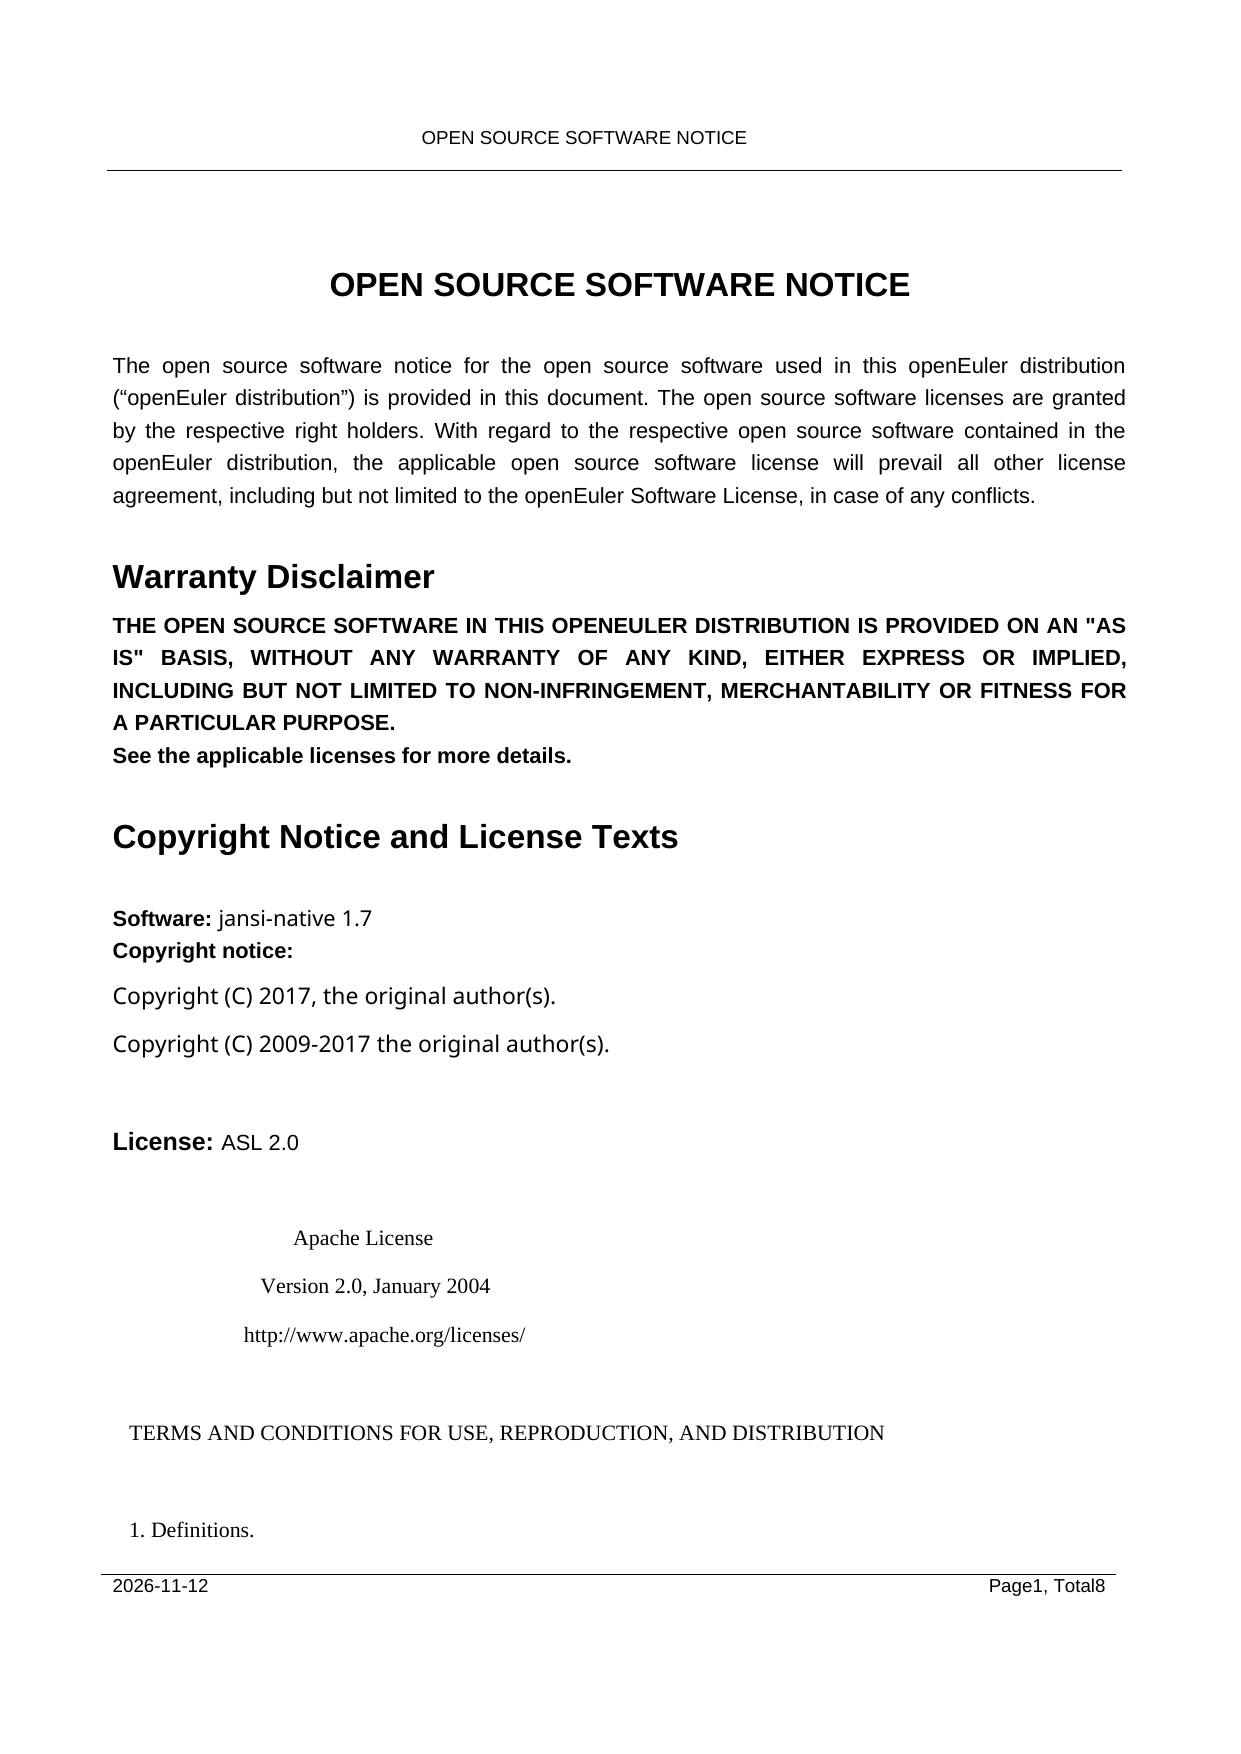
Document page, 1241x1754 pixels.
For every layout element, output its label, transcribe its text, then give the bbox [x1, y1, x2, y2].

text License: ASL 2.0 [112, 1125, 1128, 1158]
text THE OPEN SOURCE SOFTWARE IN THIS OPENEULER DISTRIBUTION IS PROVIDED ON AN "AS IS" BASIS, WITHOUT ANY WARRANTY OF ANY KIND, EITHER EXPRESS OR IMPLIED, INCLUDING BUT NOT LIMITED TO NON-INFRINGEMENT, MERCHANTABILITY OR FITNESS FOR A PARTICULAR PURPOSE. See the applicable licenses for more details. [112, 609, 1128, 771]
text Copyright (C) 2017, the original author(s). Copyright (C) 2009-2017 the original author(s). [112, 979, 1128, 1109]
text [112, 1172, 1128, 1546]
text The open source software notice for the open source software used in this openEuler distribution (“openEuler distribution”) is provided in this document. The open source software licenses are granted by the respective right holders. With regard to the respective open source software contained in the openEuler distribution, the applicable open source software license will prevail all other license agreement, including but not limited to the openEuler Software License, in case of any conflicts. [112, 349, 1128, 511]
text Warranty Disclaimer [112, 544, 1128, 609]
text OPEN SOURCE SOFTWARE NOTICE [112, 251, 1128, 316]
text Copyright notice: [112, 934, 1128, 966]
text Software: jansi-native 1.7 [112, 901, 1128, 934]
text Copyright Notice and License Texts [112, 804, 1128, 869]
